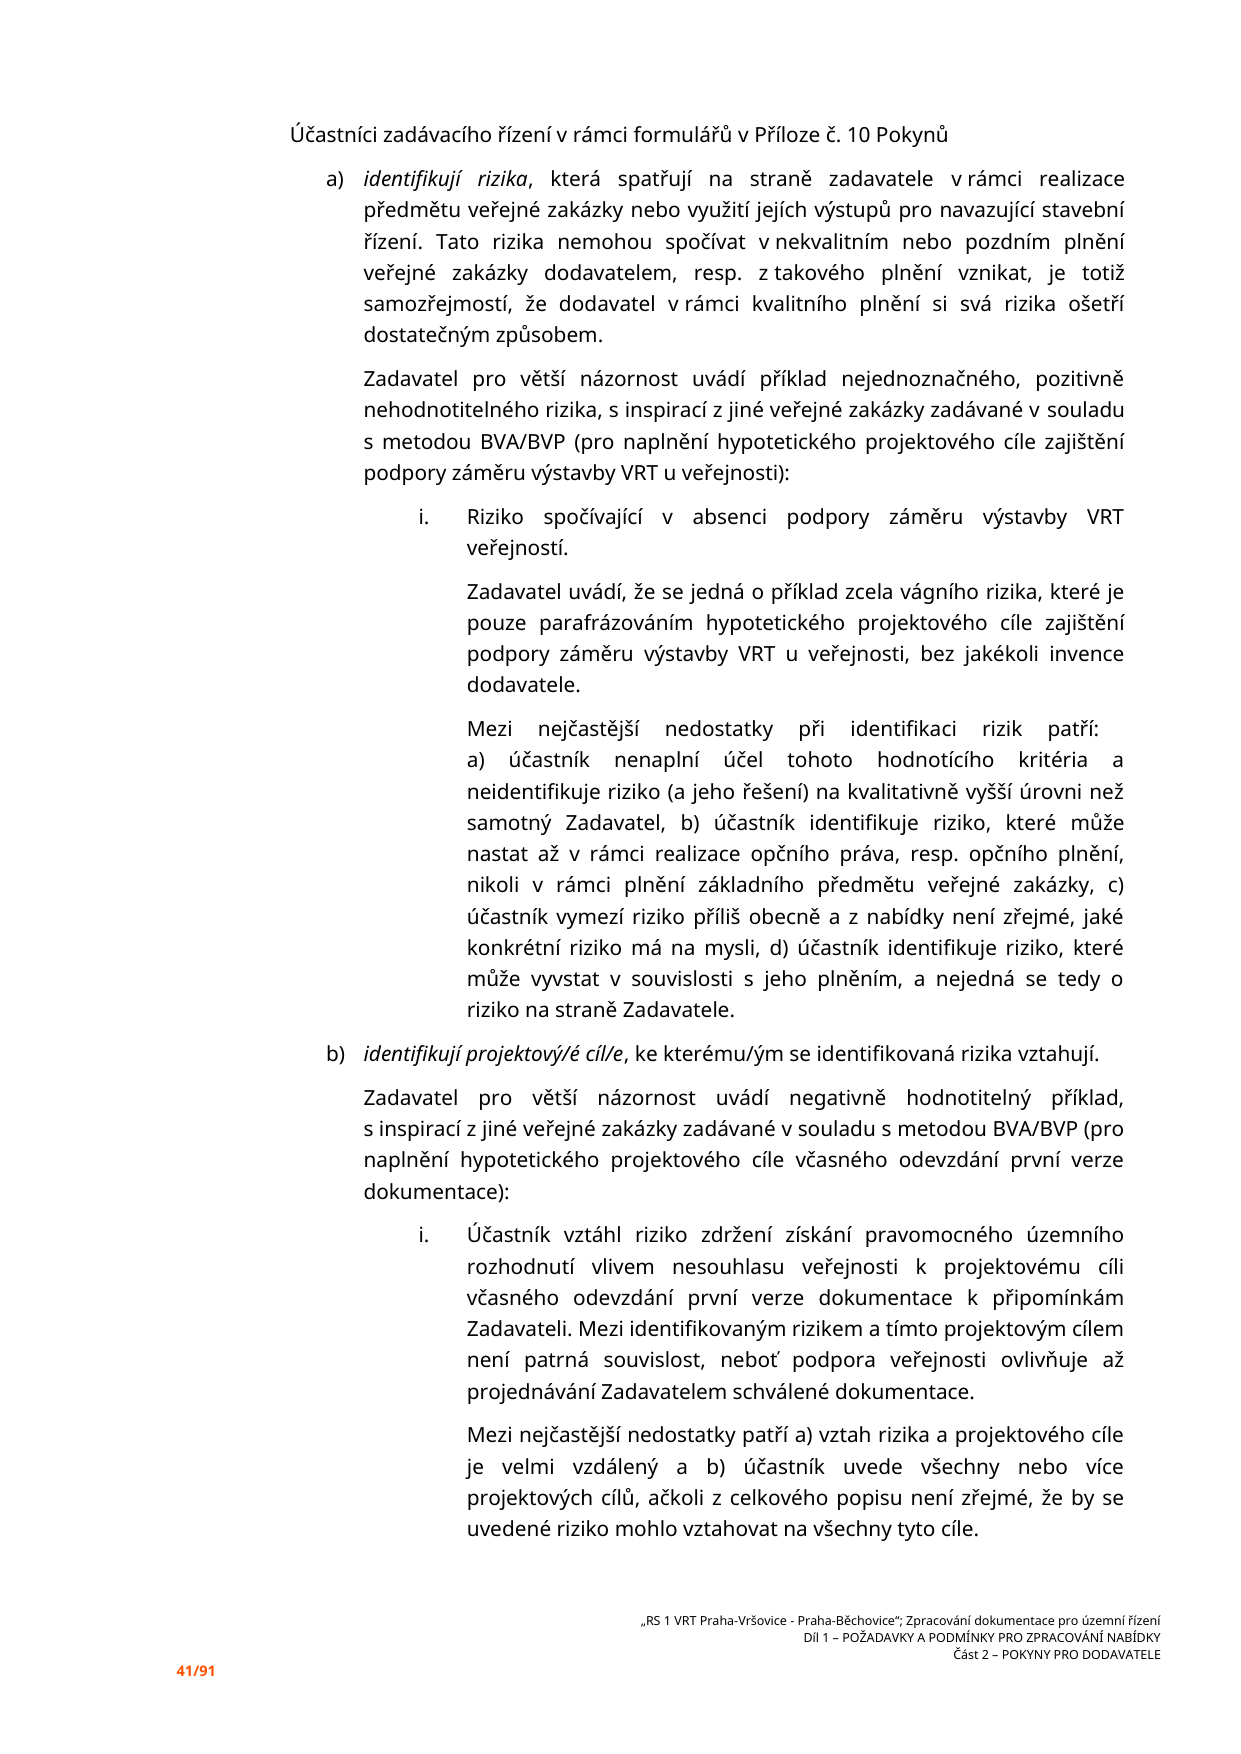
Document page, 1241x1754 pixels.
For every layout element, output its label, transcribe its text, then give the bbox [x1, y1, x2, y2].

text Mezi nejčastější nedostatky patří a) vztah rizika a projektového cíle je velmi vzdálený a b) účastník uvede všechny nebo více projektových cílů, ačkoli z celkového popisu není zřejmé, že by se uvedené riziko mohlo vztahovat na všechny tyto cíle. [467, 1421, 1125, 1543]
text Zadavatel pro větší názornost uvádí příklad nejednoznačného, pozitivně nehodnotitelného rizika, s inspirací z jiné veřejné zakázky zadávané v souladu s metodou BVA/BVP (pro naplnění hypotetického projektového cíle zajištění podpory záměru výstavby VRT u veřejnosti): [363, 364, 1125, 487]
text Zadavatel pro větší názornost uvádí negativně hodnotitelný příklad, s inspirací z jiné veřejné zakázky zadávané v souladu s metodou BVA/BVP (pro naplnění hypotetického projektového cíle včasného odevzdání první verze dokumentace): [363, 1083, 1125, 1205]
list Riziko spočívající v absenci podpory záměru výstavby VRT veřejností. [429, 502, 1125, 562]
list Účastník vztáhl riziko zdržení získání pravomocného územního rozhodnutí vlivem nesouhlasu veřejnosti k projektovému cíli včasného odevzdání první verze dokumentace k připomínkám Zadavateli. Mezi identifikovaným rizikem a tímto projektovým cílem není patrná souvislost, neboť podpora veřejnosti ovlivňuje až projednávání Zadavatelem schválené dokumentace. [429, 1221, 1125, 1405]
text Mezi nejčastější nedostatky při identifikaci rizik patří: a) účastník nenaplní účel tohoto hodnotícího kritéria a neidentifikuje riziko (a jeho řešení) na kvalitativně vyšší úrovni než samotný Zadavatel, b) účastník identifikuje riziko, které může nastat až v rámci realizace opčního práva, resp. opčního plnění, nikoli v rámci plnění základního předmětu veřejné zakázky, c) účastník vymezí riziko příliš obecně a z nabídky není zřejmé, jaké konkrétní riziko má na mysli, d) účastník identifikuje riziko, které může vyvstat v souvislosti s jeho plněním, a nejedná se tedy o riziko na straně Zadavatele. [467, 714, 1125, 1024]
list identifikují rizika, která spatřují na straně zadavatele v rámci realizace předmětu veřejné zakázky nebo využití jejích výstupů pro navazující stavební řízení. Tato rizika nemohou spočívat v nekvalitním nebo pozdním plnění veřejné zakázky dodavatelem, resp. z takového plnění vznikat, je totiž samozřejmostí, že dodavatel v rámci kvalitního plnění si svá rizika ošetří dostatečným způsobem. [326, 164, 1125, 349]
list identifikují projektový/é cíl/e, ke kterému/ým se identifikovaná rizika vztahují. [326, 1039, 1125, 1068]
text Zadavatel uvádí, že se jedná o příklad zcela vágního rizika, které je pouze parafrázováním hypotetického projektového cíle zajištění podpory záměru výstavby VRT u veřejnosti, bez jakékoli invence dodavatele. [467, 577, 1125, 699]
text Účastníci zadávacího řízení v rámci formulářů v Příloze č. 10 Pokynů [216, 121, 1125, 149]
